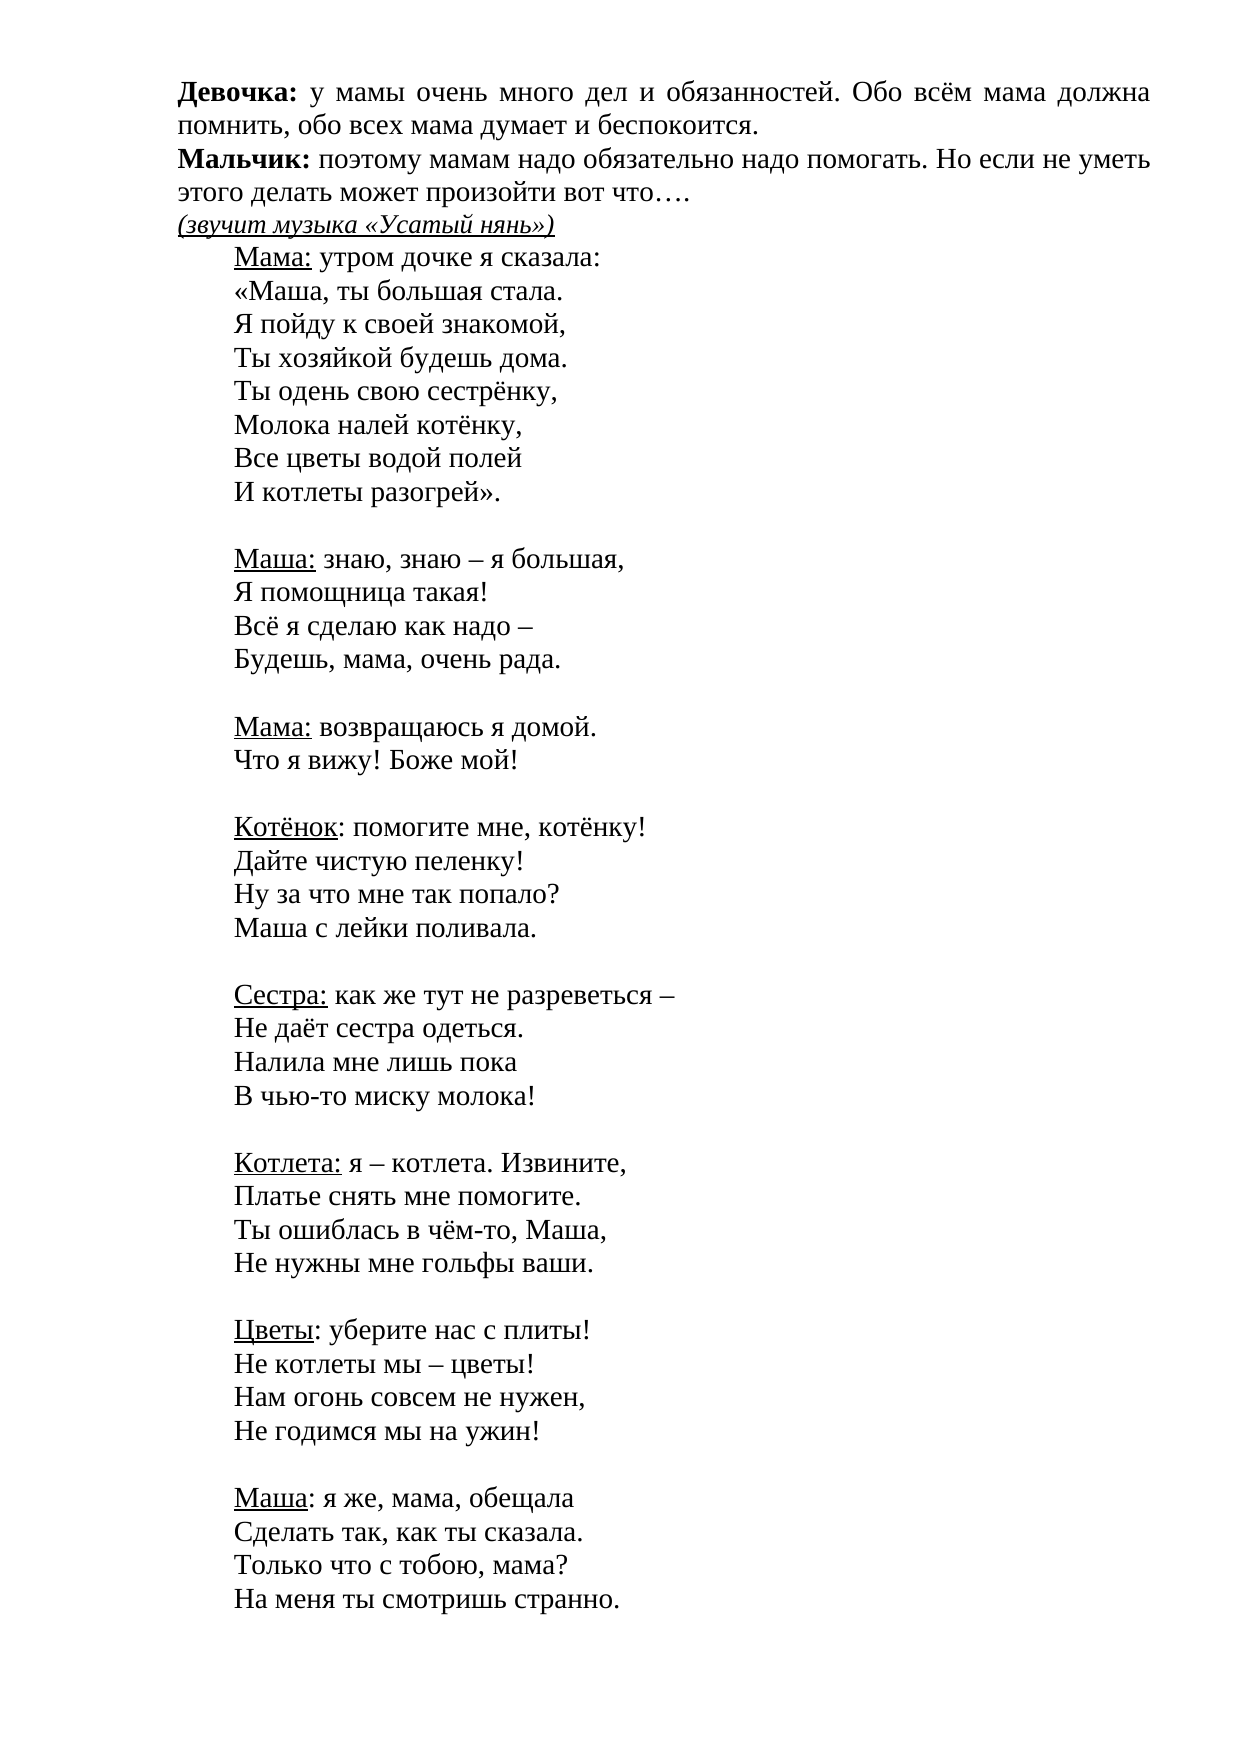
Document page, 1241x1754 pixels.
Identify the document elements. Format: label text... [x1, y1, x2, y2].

text Молока налей котёнку, [177, 407, 1152, 440]
text Маша: я же, мама, обещала [177, 1480, 1152, 1514]
text Ты хозяйкой будешь дома. [177, 340, 1152, 373]
text Не котлеты мы – цветы! [177, 1346, 1152, 1379]
text Маша: знаю, знаю – я большая, [177, 541, 1152, 574]
text Сестра: как же тут не разреветься – [177, 977, 1152, 1011]
text На меня ты смотришь странно. [177, 1581, 1152, 1614]
text Нам огонь совсем не нужен, [177, 1379, 1152, 1413]
text (звучит музыка «Усатый нянь») [177, 208, 1152, 239]
text Всё я сделаю как надо – [177, 608, 1152, 642]
text Ты одень свою сестрёнку, [177, 373, 1152, 407]
text Я помощница такая! [177, 574, 1152, 608]
text Сделать так, как ты сказала. [177, 1514, 1152, 1547]
text Будешь, мама, очень рада. [177, 642, 1152, 675]
text Только что с тобою, мама? [177, 1547, 1152, 1581]
text Котёнок: помогите мне, котёнку! [177, 809, 1152, 843]
text Не даёт сестра одеться. [177, 1011, 1152, 1044]
text Платье снять мне помогите. [177, 1178, 1152, 1212]
text Девочка: у мамы очень много дел и обязанностей. Обо всём мама должна помнить, обо всех мама думает и беспокоится. [177, 74, 1152, 141]
text Ты ошиблась в чём-то, Маша, [177, 1212, 1152, 1245]
text Маша с лейки поливала. [177, 910, 1152, 943]
text Налила мне лишь пока [177, 1044, 1152, 1078]
text «Маша, ты большая стала. [177, 273, 1152, 306]
text И котлеты разогрей». [177, 474, 1152, 507]
text Все цветы водой полей [177, 440, 1152, 474]
text Мальчик: поэтому мамам надо обязательно надо помогать. Но если не уметь этого делать может произойти вот что…. [177, 141, 1152, 208]
text Не годимся мы на ужин! [177, 1413, 1152, 1447]
text Я пойду к своей знакомой, [177, 306, 1152, 340]
text Дайте чистую пеленку! [177, 843, 1152, 876]
text Цветы: уберите нас с плиты! [177, 1312, 1152, 1346]
text Ну за что мне так попало? [177, 876, 1152, 910]
text Мама: утром дочке я сказала: [177, 239, 1152, 273]
text Что я вижу! Боже мой! [177, 742, 1152, 776]
text Не нужны мне гольфы ваши. [177, 1245, 1152, 1279]
text В чью-то миску молока! [177, 1078, 1152, 1111]
text Мама: возвращаюсь я домой. [177, 709, 1152, 742]
text Котлета: я – котлета. Извините, [177, 1145, 1152, 1178]
